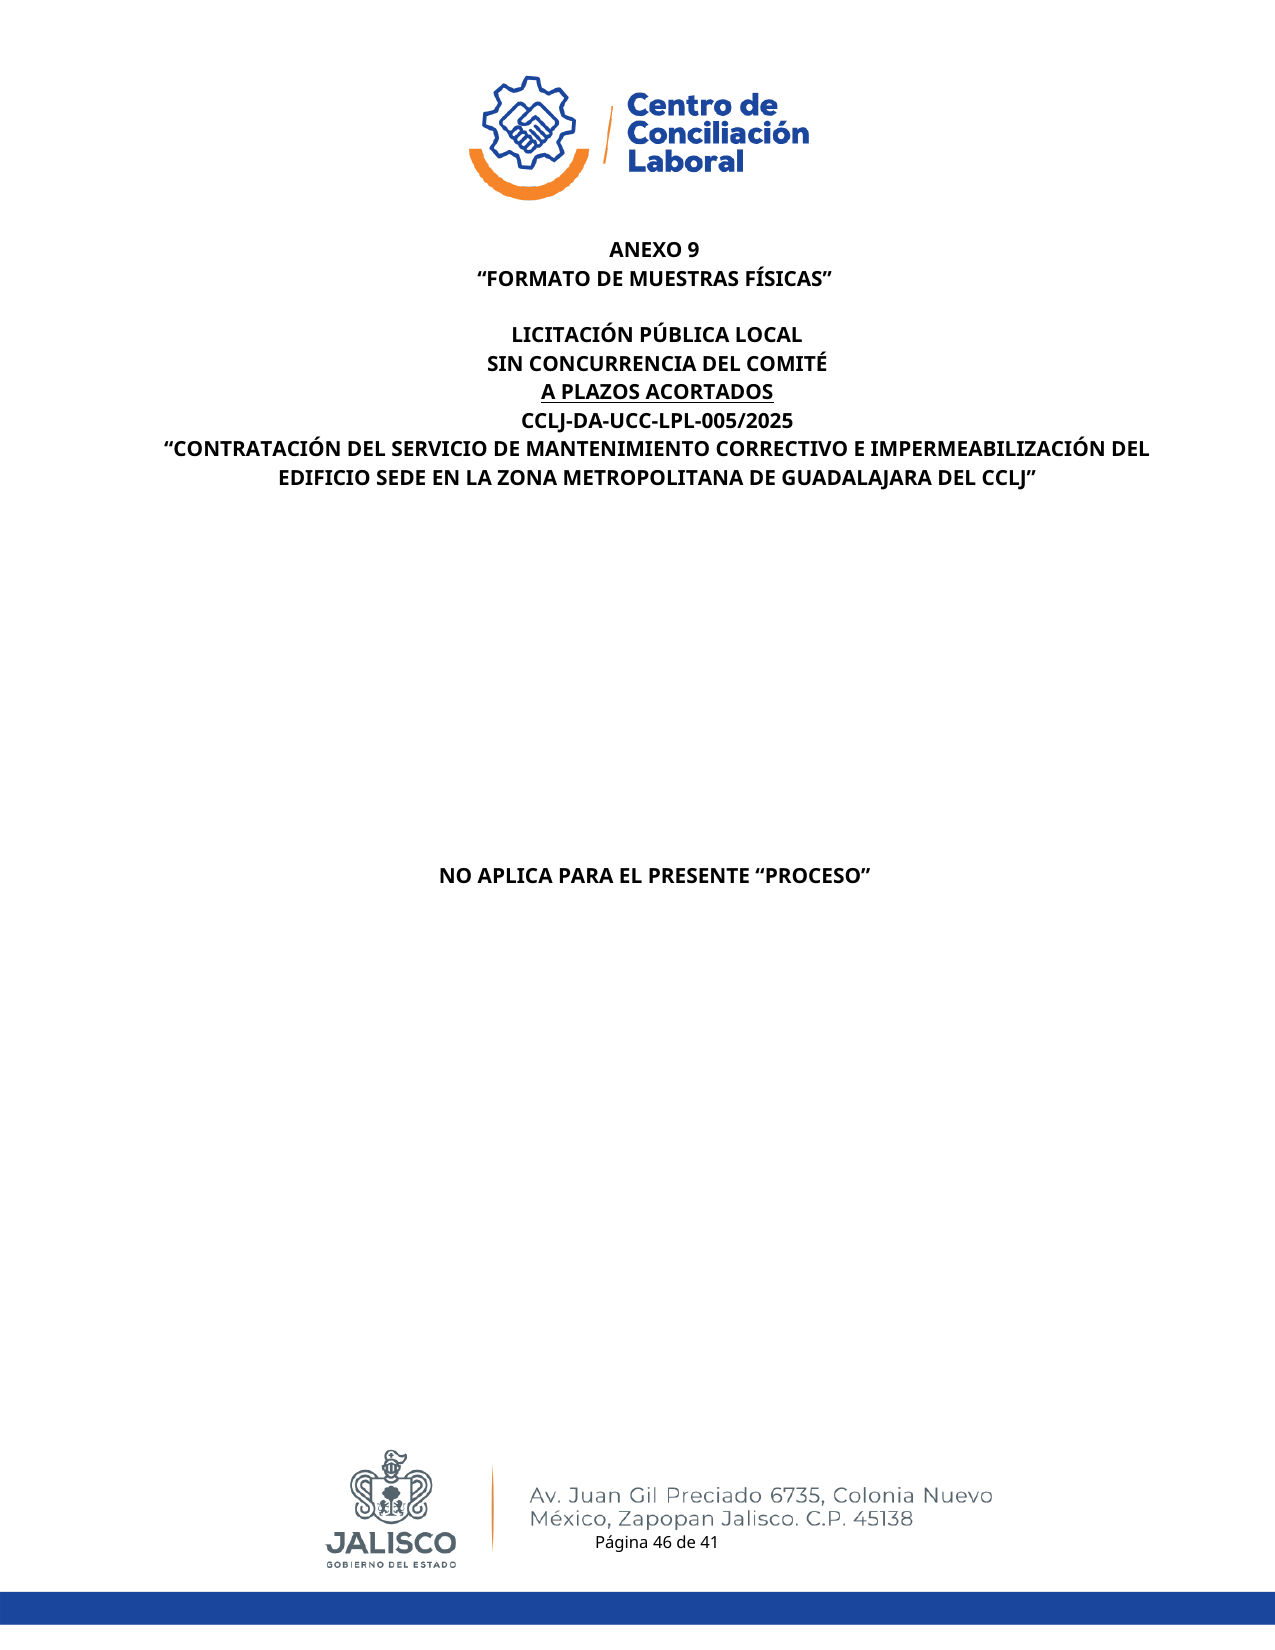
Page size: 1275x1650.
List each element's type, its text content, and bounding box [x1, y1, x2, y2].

picture [0, 3, 1275, 1650]
text “CONTRATACIÓN DEL SERVICIO DE MANTENIMIENTO CORRECTIVO E IMPERMEABILIZACIÓN DEL EDIFICIO SEDE EN LA ZONA METROPOLITANA DE GUADALAJARA DEL CCLJ” [162, 434, 1152, 491]
text LICITACIÓN PÚBLICA LOCAL [162, 321, 1152, 349]
text A PLAZOS ACORTADOS [162, 377, 1152, 406]
text CCLJ-DA-UCC-LPL-005/2025 [162, 406, 1152, 434]
text SIN CONCURRENCIA DEL COMITÉ [162, 349, 1152, 377]
text NO APLICA PARA EL PRESENTE “PROCESO” [162, 861, 1146, 889]
subtitle ANEXO 9 [162, 235, 1146, 264]
subtitle “FORMATO DE MUESTRAS FÍSICAS” [162, 264, 1146, 292]
